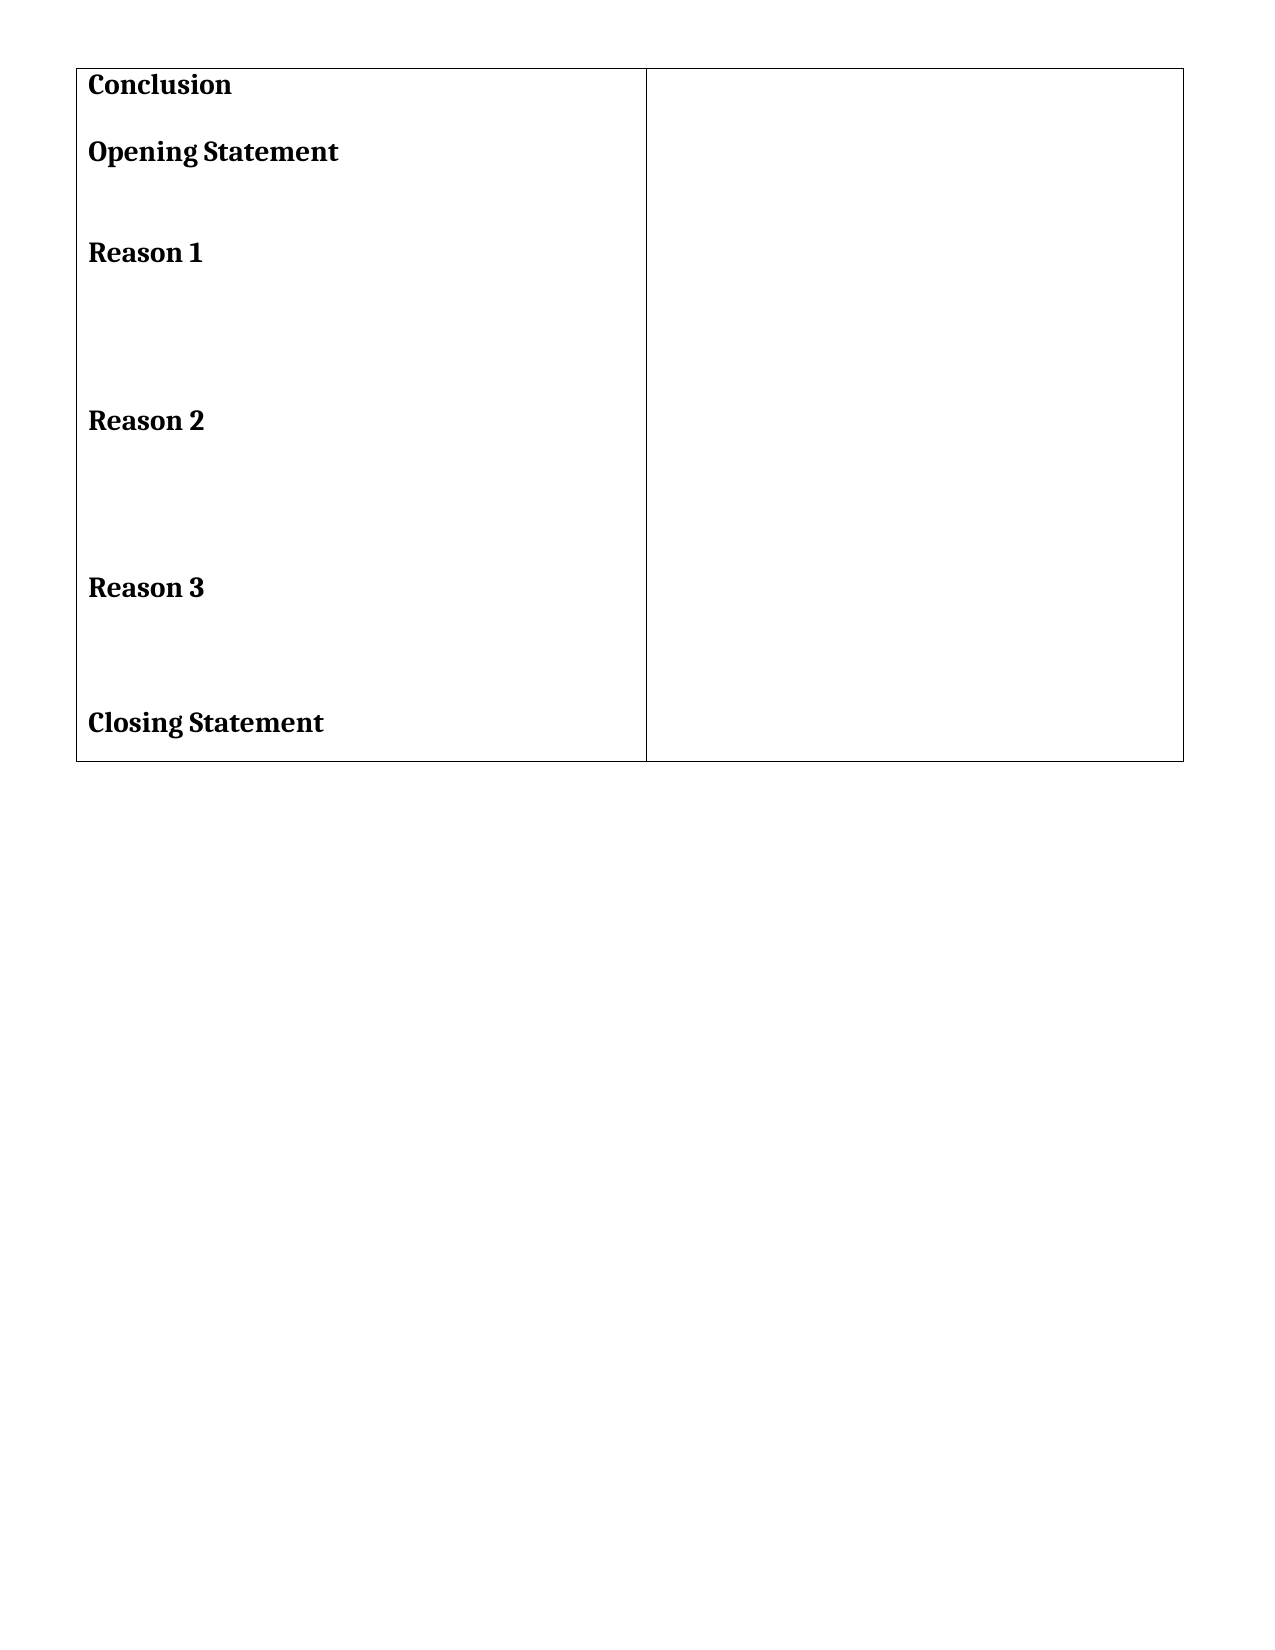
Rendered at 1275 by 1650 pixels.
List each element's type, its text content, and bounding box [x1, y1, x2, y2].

table_cell Conclusion Opening Statement Reason 1 Reason 2 Reason 3 Closing Statement [77, 69, 646, 761]
table_cell [647, 69, 1183, 761]
